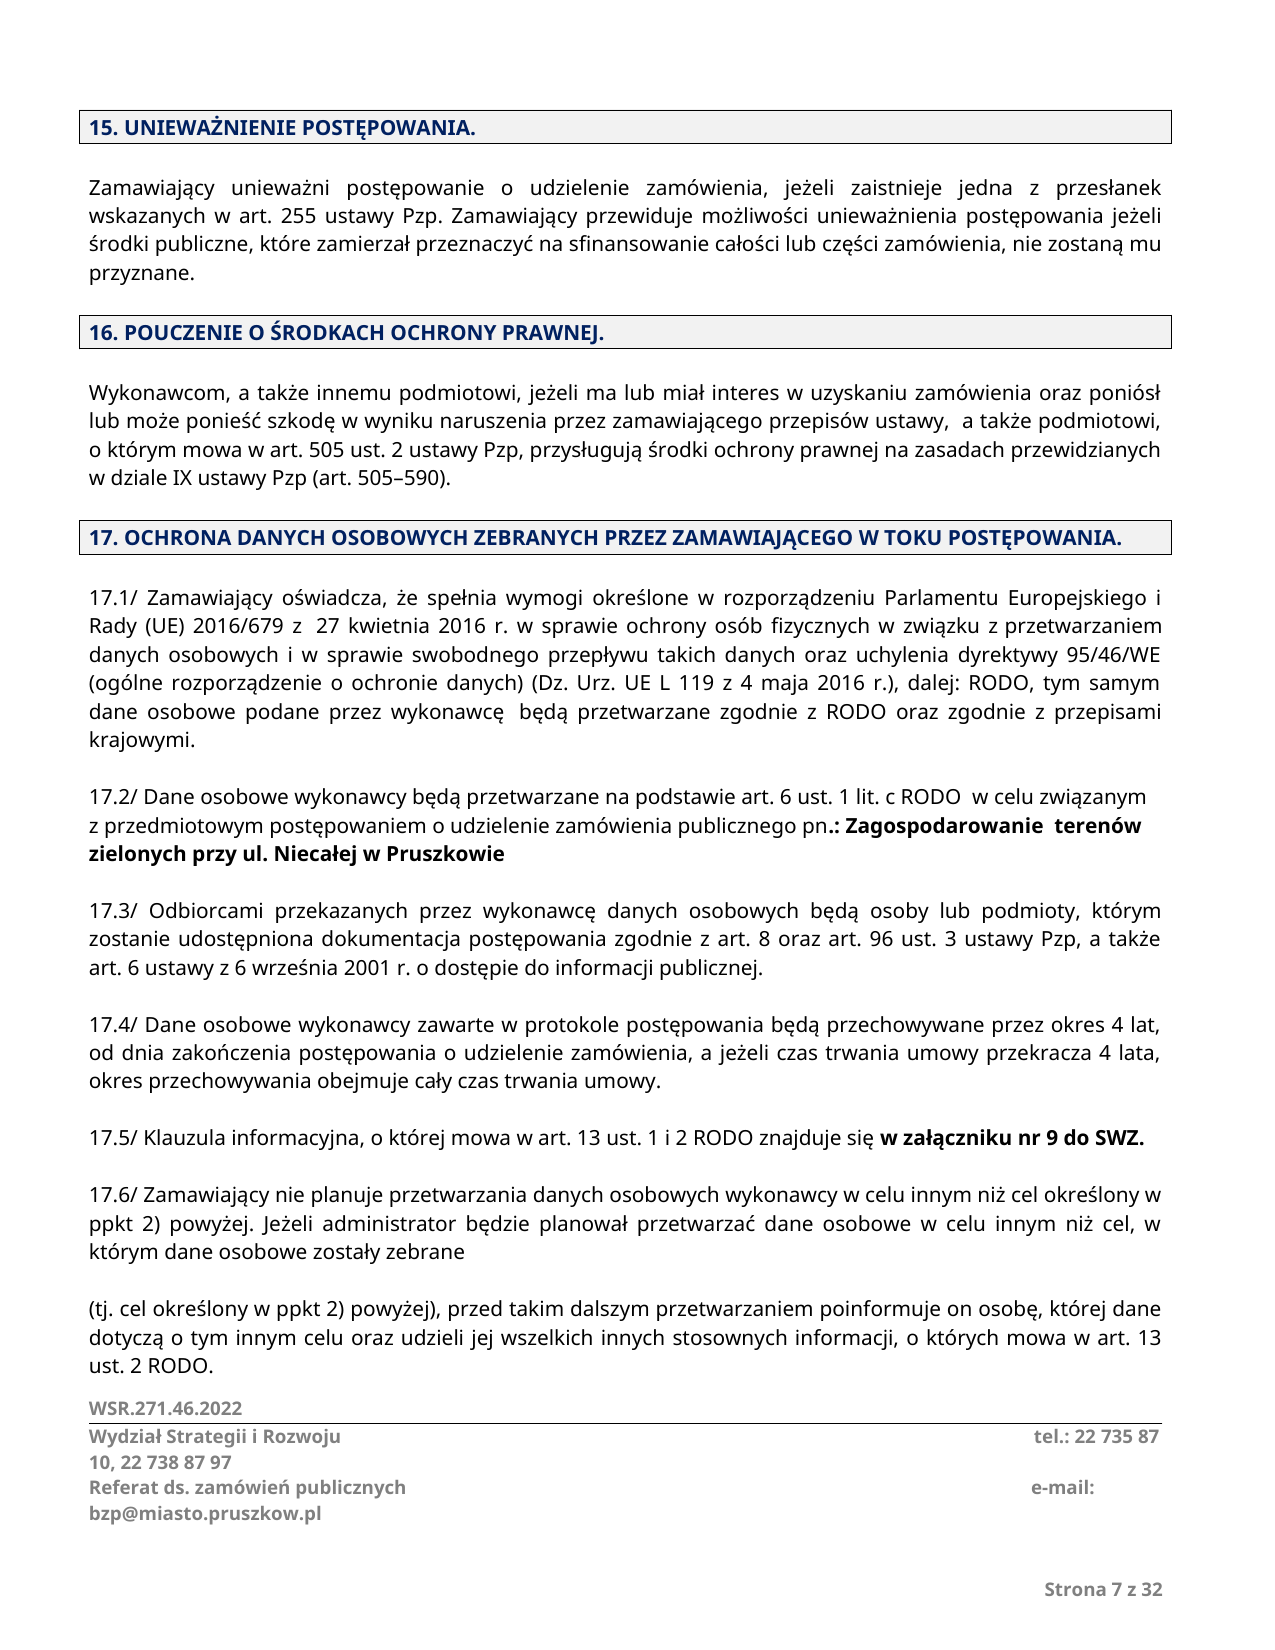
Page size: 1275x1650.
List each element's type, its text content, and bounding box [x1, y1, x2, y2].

text 17.3/ Odbiorcami przekazanych przez wykonawcę danych osobowych będą osoby lub podmioty, którym zostanie udostępniona dokumentacja postępowania zgodnie z art. 8 oraz art. 96 ust. 3 ustawy Pzp, a także art. 6 ustawy z 6 września 2001 r. o dostępie do informacji publicznej. [89, 896, 1162, 981]
text (tj. cel określony w ppkt 2) powyżej), przed takim dalszym przetwarzaniem poinformuje on osobę, której dane dotyczą o tym innym celu oraz udzieli jej wszelkich innych stosownych informacji, o których mowa w art. 13 ust. 2 RODO. [89, 1294, 1162, 1379]
text Wykonawcom, a także innemu podmiotowi, jeżeli ma lub miał interes w uzyskaniu zamówienia oraz poniósł lub może ponieść szkodę w wyniku naruszenia przez zamawiającego przepisów ustawy, a także podmiotowi, o którym mowa w art. 505 ust. 2 ustawy Pzp, przysługują środki ochrony prawnej na zasadach przewidzianych w dziale IX ustawy Pzp (art. 505–590). [89, 378, 1162, 492]
text 17.4/ Dane osobowe wykonawcy zawarte w protokole postępowania będą przechowywane przez okres 4 lat, od dnia zakończenia postępowania o udzielenie zamówienia, a jeżeli czas trwania umowy przekracza 4 lata, okres przechowywania obejmuje cały czas trwania umowy. [89, 1010, 1162, 1095]
text Zamawiający unieważni postępowanie o udzielenie zamówienia, jeżeli zaistnieje jedna z przesłanek wskazanych w art. 255 ustawy Pzp. Zamawiający przewiduje możliwości unieważnienia postępowania jeżeli środki publiczne, które zamierzał przeznaczyć na sfinansowanie całości lub części zamówienia, nie zostaną mu przyznane. [89, 173, 1162, 286]
text 17.5/ Klauzula informacyjna, o której mowa w art. 13 ust. 1 i 2 RODO znajduje się w załączniku nr 9 do SWZ. [89, 1123, 1162, 1152]
text 17.2/ Dane osobowe wykonawcy będą przetwarzane na podstawie art. 6 ust. 1 lit. c RODO w celu związanym z przedmiotowym postępowaniem o udzielenie zamówienia publicznego pn.: Zagospodarowanie terenów zielonych przy ul. Niecałej w Pruszkowie [89, 782, 1162, 868]
text 17.1/ Zamawiający oświadcza, że spełnia wymogi określone w rozporządzeniu Parlamentu Europejskiego i Rady (UE) 2016/679 z 27 kwietnia 2016 r. w sprawie ochrony osób fizycznych w związku z przetwarzaniem danych osobowych i w sprawie swobodnego przepływu takich danych oraz uchylenia dyrektywy 95/46/WE (ogólne rozporządzenie o ochronie danych) (Dz. Urz. UE L 119 z 4 maja 2016 r.), dalej: RODO, tym samym dane osobowe podane przez wykonawcę będą przetwarzane zgodnie z RODO oraz zgodnie z przepisami krajowymi. [89, 583, 1162, 754]
text 17.6/ Zamawiający nie planuje przetwarzania danych osobowych wykonawcy w celu innym niż cel określony w ppkt 2) powyżej. Jeżeli administrator będzie planował przetwarzać dane osobowe w celu innym niż cel, w którym dane osobowe zostały zebrane [89, 1180, 1162, 1266]
text 17. OCHRONA DANYCH OSOBOWYCH ZEBRANYCH PRZEZ ZAMAWIAJĄCEGO W TOKU POSTĘPOWANIA. [80, 521, 1171, 554]
text 16. POUCZENIE O ŚRODKACH OCHRONY PRAWNEJ. [80, 316, 1171, 348]
text 15. UNIEWAŻNIENIE POSTĘPOWANIA. [80, 111, 1171, 143]
